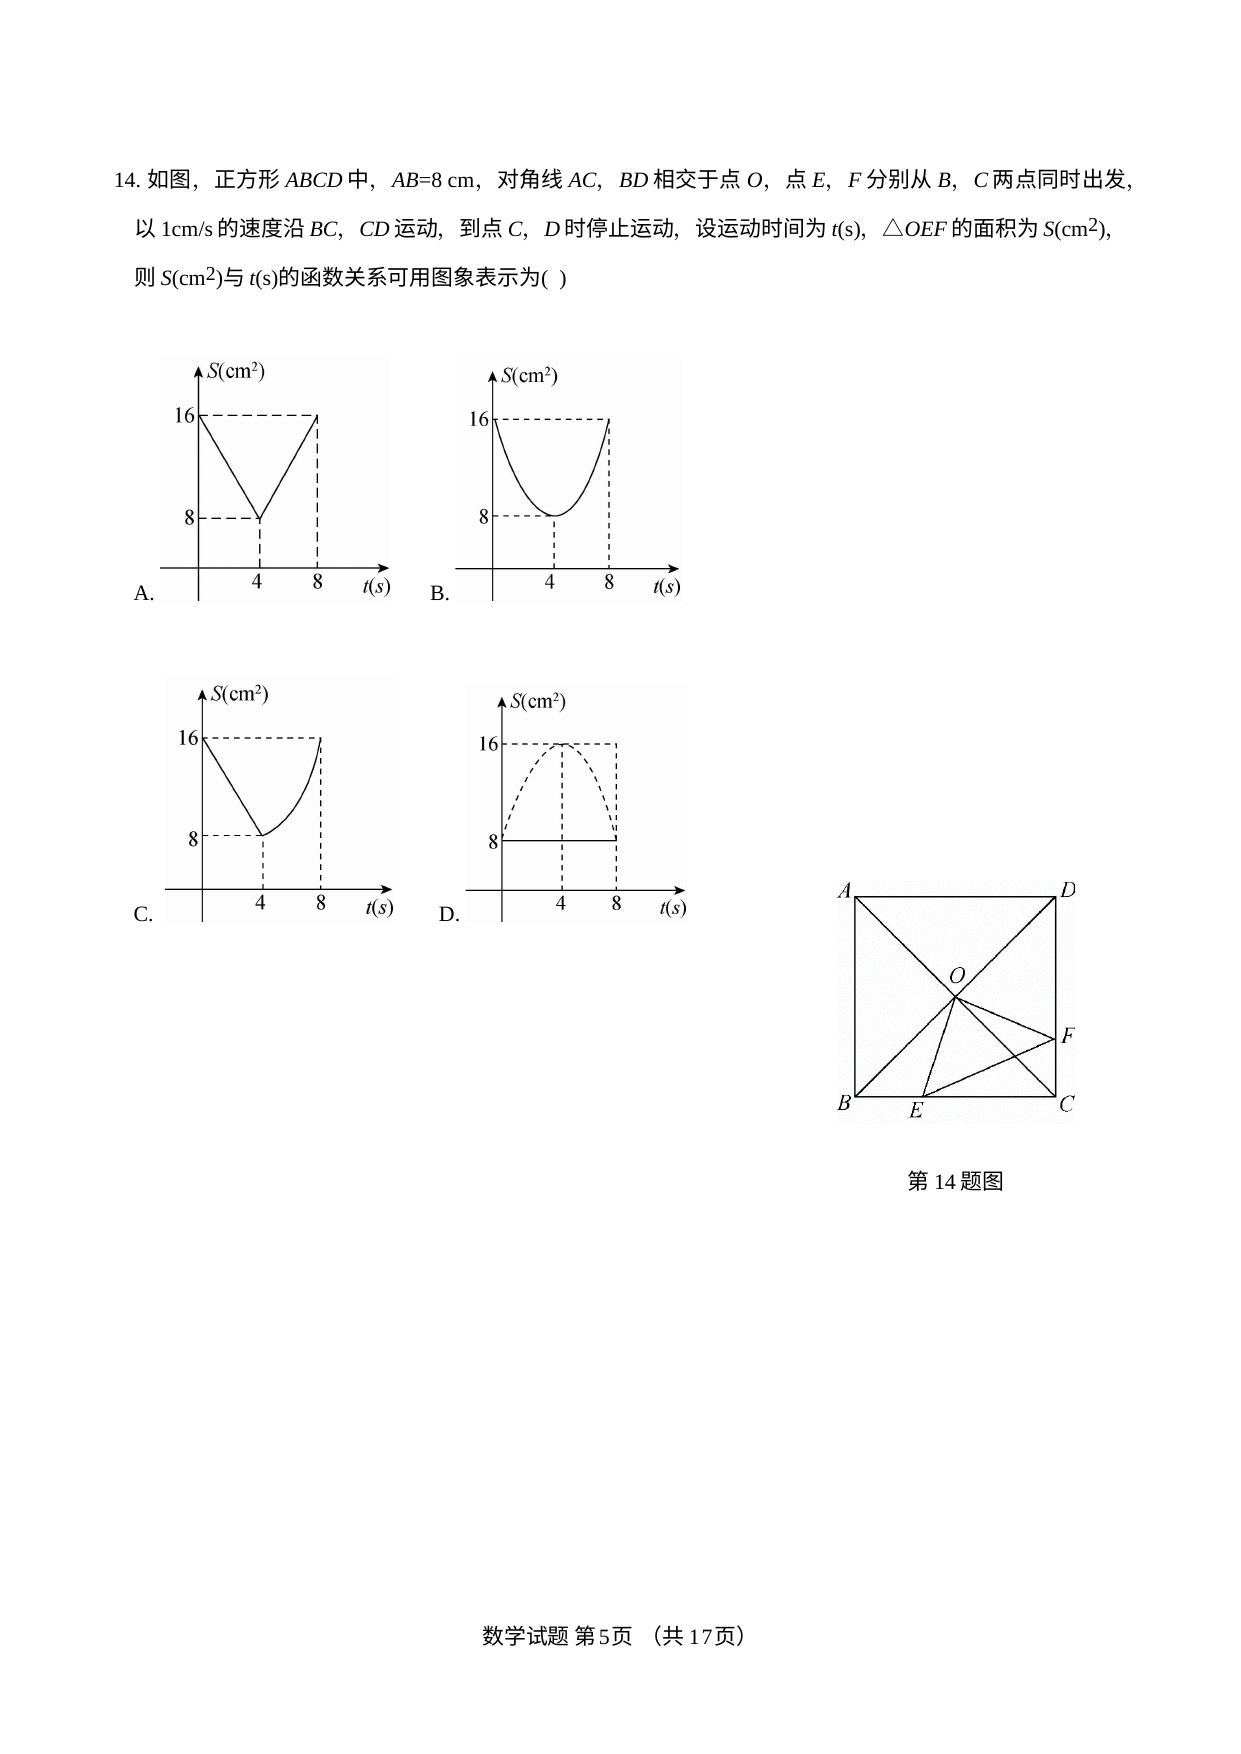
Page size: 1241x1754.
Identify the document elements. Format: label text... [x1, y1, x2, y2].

picture [160, 353, 390, 601]
picture [465, 684, 687, 922]
picture [836, 878, 1075, 1124]
picture [164, 676, 394, 922]
text 14. 如图，正方形ABCD中，AB=8 cm，对角线AC，BD相交于点O，点E，F分别从B，C两点同时出发，以1cm/s的速度沿BC，CD运动，到点C，D时停止运动，设运动时间为t(s)，△OEF的面积为S(cm2)，则S(cm2)与t(s)的函数关系可用图象表示为( ) [113, 162, 1128, 292]
picture [455, 358, 681, 601]
